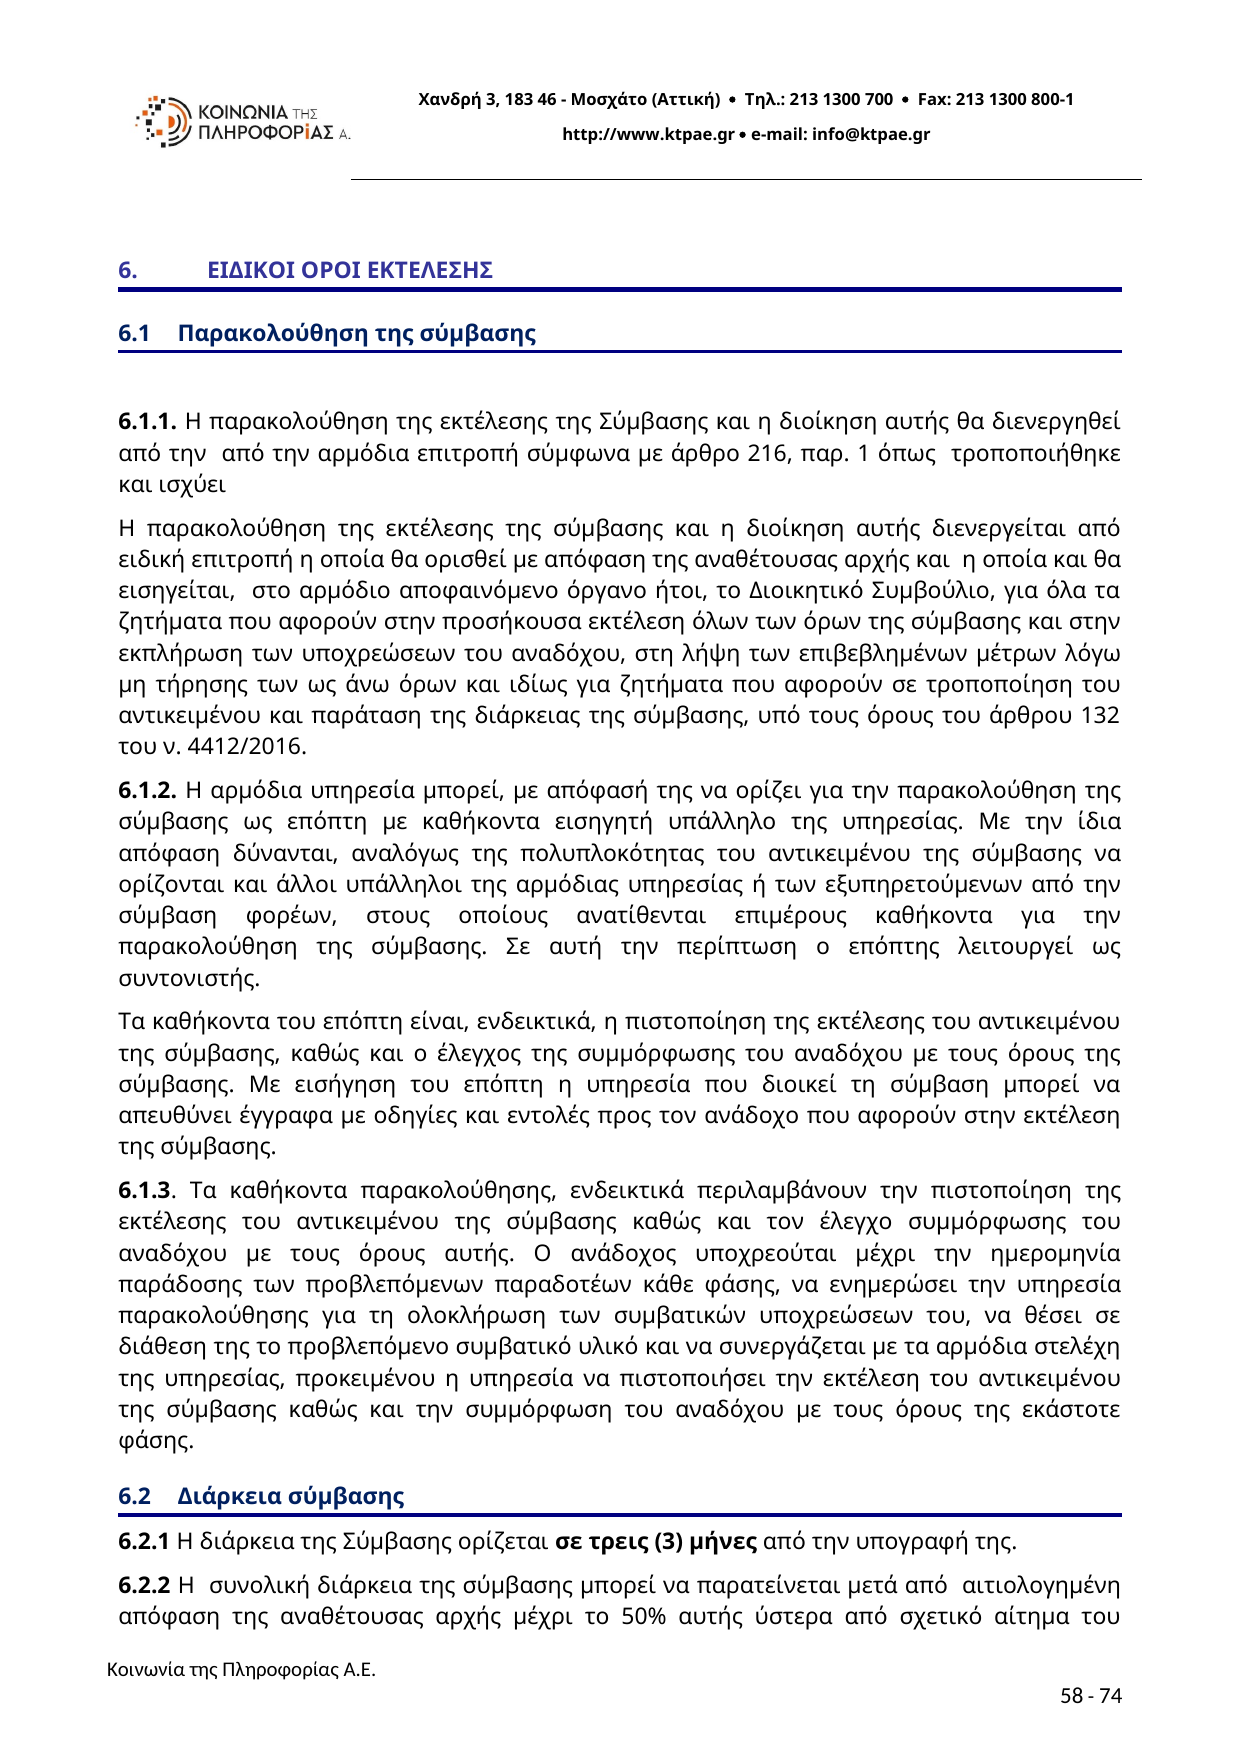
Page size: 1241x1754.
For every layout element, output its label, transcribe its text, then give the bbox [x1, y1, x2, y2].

text 6.1.1. Η παρακολούθηση της εκτέλεσης της Σύμβασης και η διοίκηση αυτής θα διενεργηθεί από την από την αρμόδια επιτροπή σύμφωνα με άρθρο 216, παρ. 1 όπως τροποποιήθηκε και ισχύει [118, 405, 1122, 499]
subtitle 6.1 Παρακολούθηση της σύμβασης [118, 317, 1122, 350]
subtitle 6.2 Διάρκεια σύμβασης [118, 1480, 1122, 1513]
text 6.1.2. Η αρμόδια υπηρεσία μπορεί, με απόφασή της να ορίζει για την παρακολούθηση της σύμβασης ως επόπτη με καθήκοντα εισηγητή υπάλληλο της υπηρεσίας. Με την ίδια απόφαση δύνανται, αναλόγως της πολυπλοκότητας του αντικειμένου της σύμβασης να ορίζονται και άλλοι υπάλληλοι της αρμόδιας υπηρεσίας ή των εξυπηρετούμενων από την σύμβαση φορέων, στους οποίους ανατίθενται επιμέρους καθήκοντα για την παρακολούθηση της σύμβασης. Σε αυτή την περίπτωση ο επόπτης λειτουργεί ως συντονιστής. [118, 774, 1122, 993]
picture [129, 87, 351, 154]
text 6.2.1 Η διάρκεια της Σύμβασης ορίζεται σε τρεις (3) μήνες από την υπογραφή της. [118, 1525, 1122, 1556]
text Τα καθήκοντα του επόπτη είναι, ενδεικτικά, η πιστοποίηση της εκτέλεσης του αντικειμένου της σύμβασης, καθώς και ο έλεγχος της συμμόρφωσης του αναδόχου με τους όρους της σύμβασης. Με εισήγηση του επόπτη η υπηρεσία που διοικεί τη σύμβαση μπορεί να απευθύνει έγγραφα με οδηγίες και εντολές προς τον ανάδοχο που αφορούν στην εκτέλεση της σύμβασης. [118, 1005, 1122, 1161]
text Η παρακολούθηση της εκτέλεσης της σύμβασης και η διοίκηση αυτής διενεργείται από ειδική επιτροπή η οποία θα ορισθεί με απόφαση της αναθέτουσας αρχής και η οποία και θα εισηγείται, στο αρμόδιο αποφαινόμενο όργανο ήτοι, το Διοικητικό Συμβούλιο, για όλα τα ζητήματα που αφορούν στην προσήκουσα εκτέλεση όλων των όρων της σύμβασης και στην εκπλήρωση των υποχρεώσεων του αναδόχου, στη λήψη των επιβεβλημένων μέτρων λόγω μη τήρησης των ως άνω όρων και ιδίως για ζητήματα που αφορούν σε τροποποίηση του αντικειμένου και παράταση της διάρκειας της σύμβασης, υπό τους όρους του άρθρου 132 του ν. 4412/2016. [118, 511, 1122, 761]
text 6.1.3. Τα καθήκοντα παρακολούθησης, ενδεικτικά περιλαμβάνουν την πιστοποίηση της εκτέλεσης του αντικειμένου της σύμβασης καθώς και τον έλεγχο συμμόρφωσης του αναδόχου με τους όρους αυτής. Ο ανάδοχος υποχρεούται μέχρι την ημερομηνία παράδοσης των προβλεπόμενων παραδοτέων κάθε φάσης, να ενημερώσει την υπηρεσία παρακολούθησης για τη ολοκλήρωση των συμβατικών υποχρεώσεων του, να θέσει σε διάθεση της το προβλεπόμενο συμβατικό υλικό και να συνεργάζεται με τα αρμόδια στελέχη της υπηρεσίας, προκειμένου η υπηρεσία να πιστοποιήσει την εκτέλεση του αντικειμένου της σύμβασης καθώς και την συμμόρφωση του αναδόχου με τους όρους της εκάστοτε φάσης. [118, 1174, 1122, 1455]
subtitle 6. ΕΙΔΙΚΟΙ ΟΡΟΙ ΕΚΤΕΛΕΣΗΣ [118, 254, 1122, 287]
